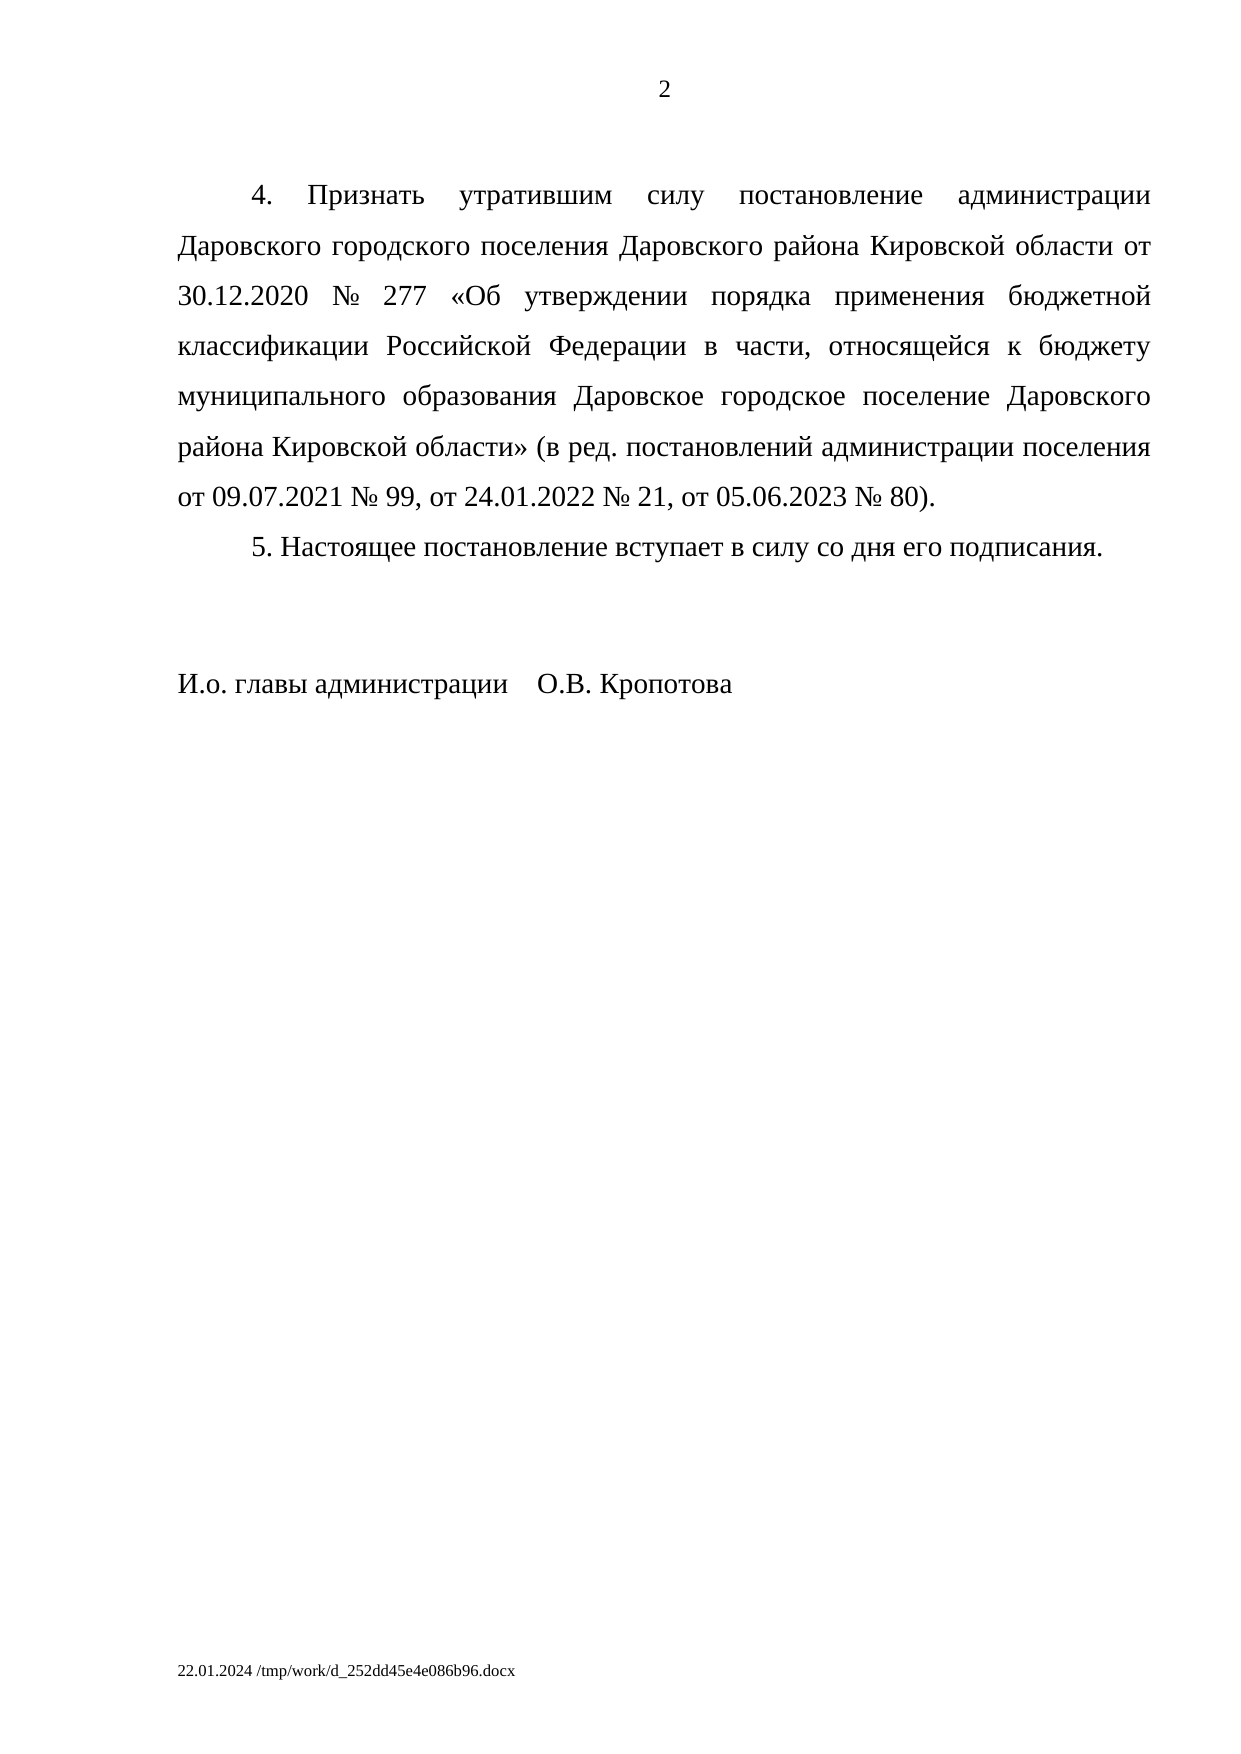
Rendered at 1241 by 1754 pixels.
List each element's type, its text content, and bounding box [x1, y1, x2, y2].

text 5. Настоящее постановление вступает в силу со дня его подписания. [177, 529, 1152, 563]
text 4. Признать утратившим силу постановление администрации Даровского городского поселения Даровского района Кировской области от 30.12.2020 № 277 «Об утверждении порядка применения бюджетной классификации Российской Федерации в части, относящейся к бюджету муниципального образования Даровское городское поселение Даровского района Кировской области» (в ред. постановлений администрации поселения от 09.07.2021 № 99, от 24.01.2022 № 21, от 05.06.2023 № 80). [177, 177, 1152, 513]
text И.о. главы администрации О.В. Кропотова [177, 666, 1152, 699]
